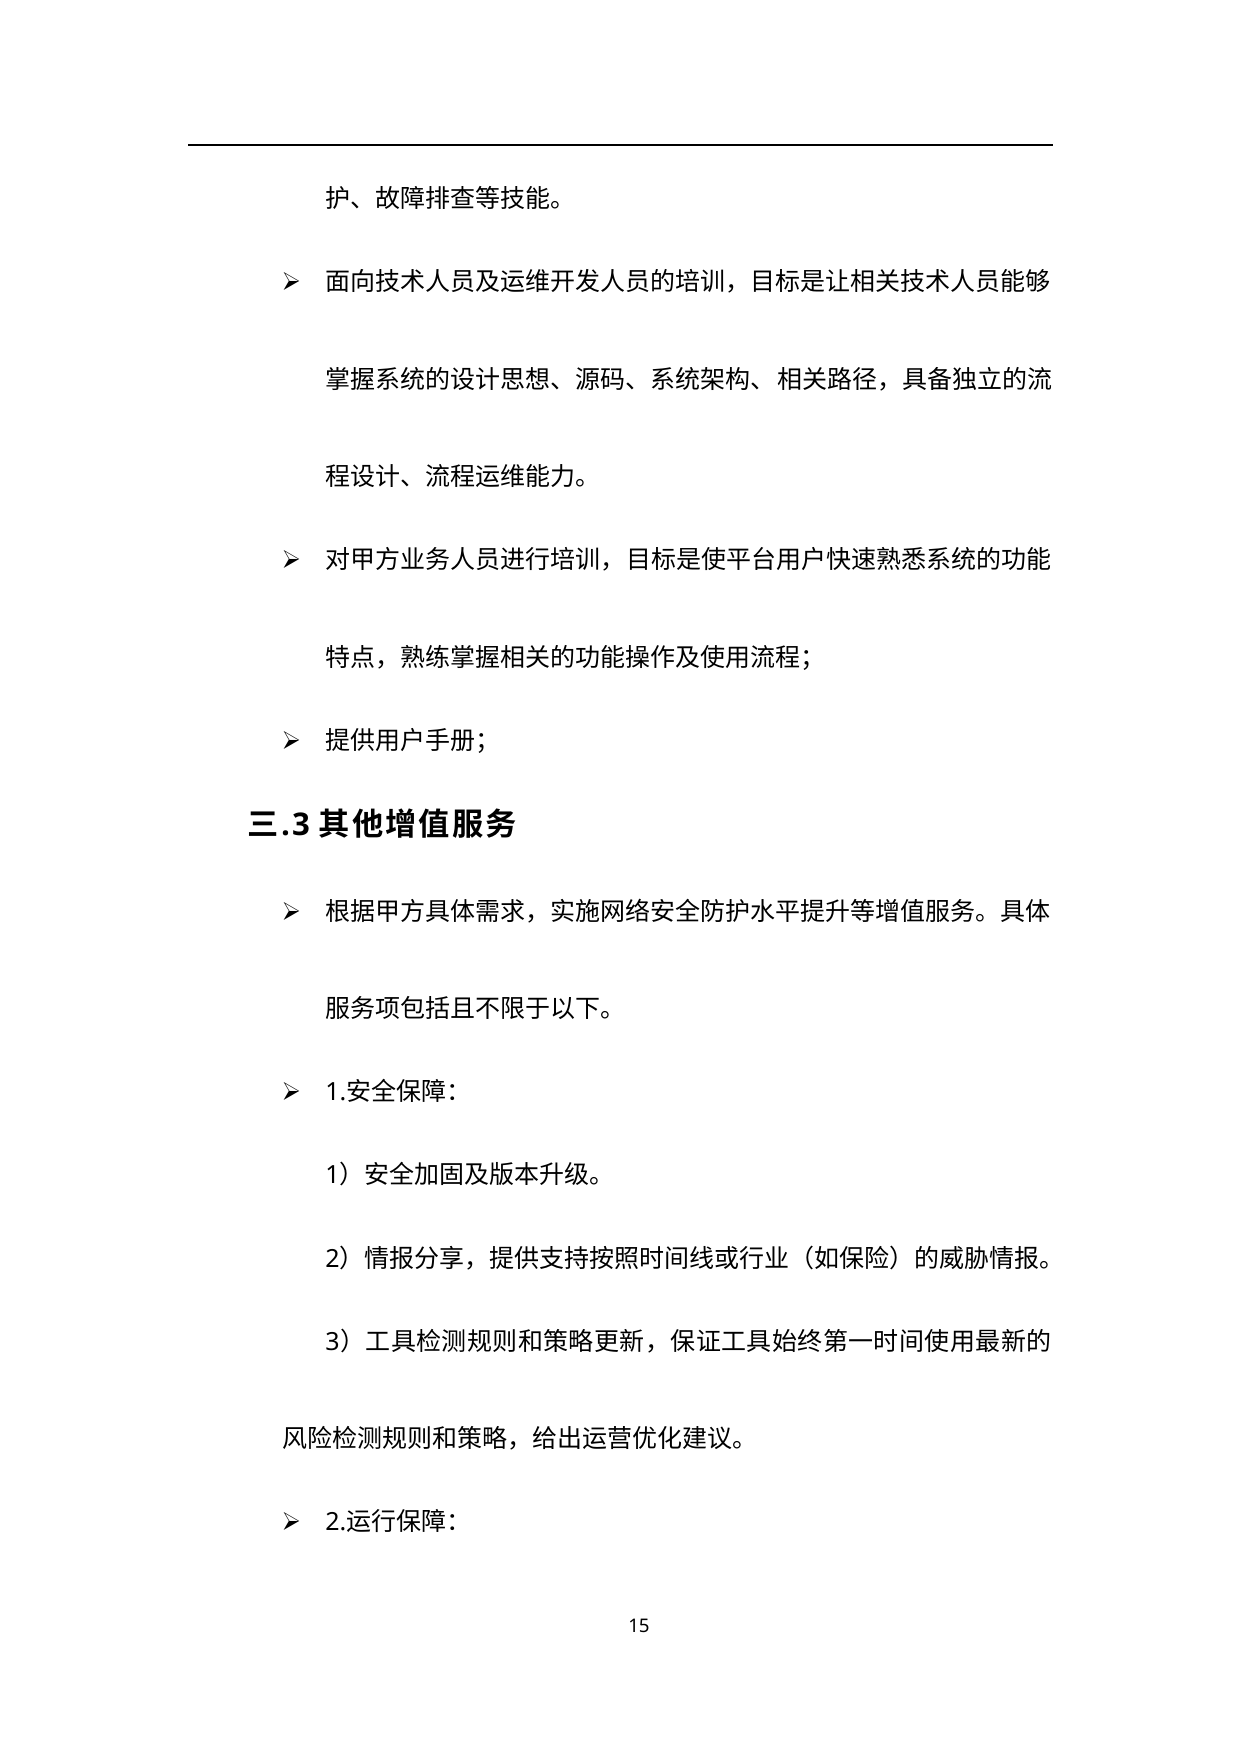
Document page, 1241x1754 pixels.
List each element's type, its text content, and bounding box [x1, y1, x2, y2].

text 1）安全加固及版本升级。 [282, 1141, 1053, 1206]
list 面向技术人员及运维开发人员的培训，目标是让相关技术人员能够掌握系统的设计思想、源码、系统架构、相关路径，具备独立的流程设计、流程运维能力。 [281, 247, 1053, 507]
list 2.运行保障： [281, 1487, 1053, 1552]
list 对甲方业务人员进行培训，目标是使平台用户快速熟悉系统的功能特点，熟练掌握相关的功能操作及使用流程； [281, 525, 1053, 688]
list 提供用户手册； [281, 706, 1053, 771]
list 1.安全保障： [281, 1057, 1053, 1122]
text 3）工具检测规则和策略更新，保证工具始终第一时间使用最新的风险检测规则和策略，给出运营优化建议。 [282, 1307, 1053, 1469]
text 2）情报分享，提供支持按照时间线或行业（如保险）的威胁情报。 [282, 1224, 1053, 1289]
subtitle 其他增值服务 [247, 789, 1053, 854]
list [281, 164, 1053, 229]
list 根据甲方具体需求，实施网络安全防护水平提升等增值服务。具体服务项包括且不限于以下。 [281, 877, 1053, 1039]
